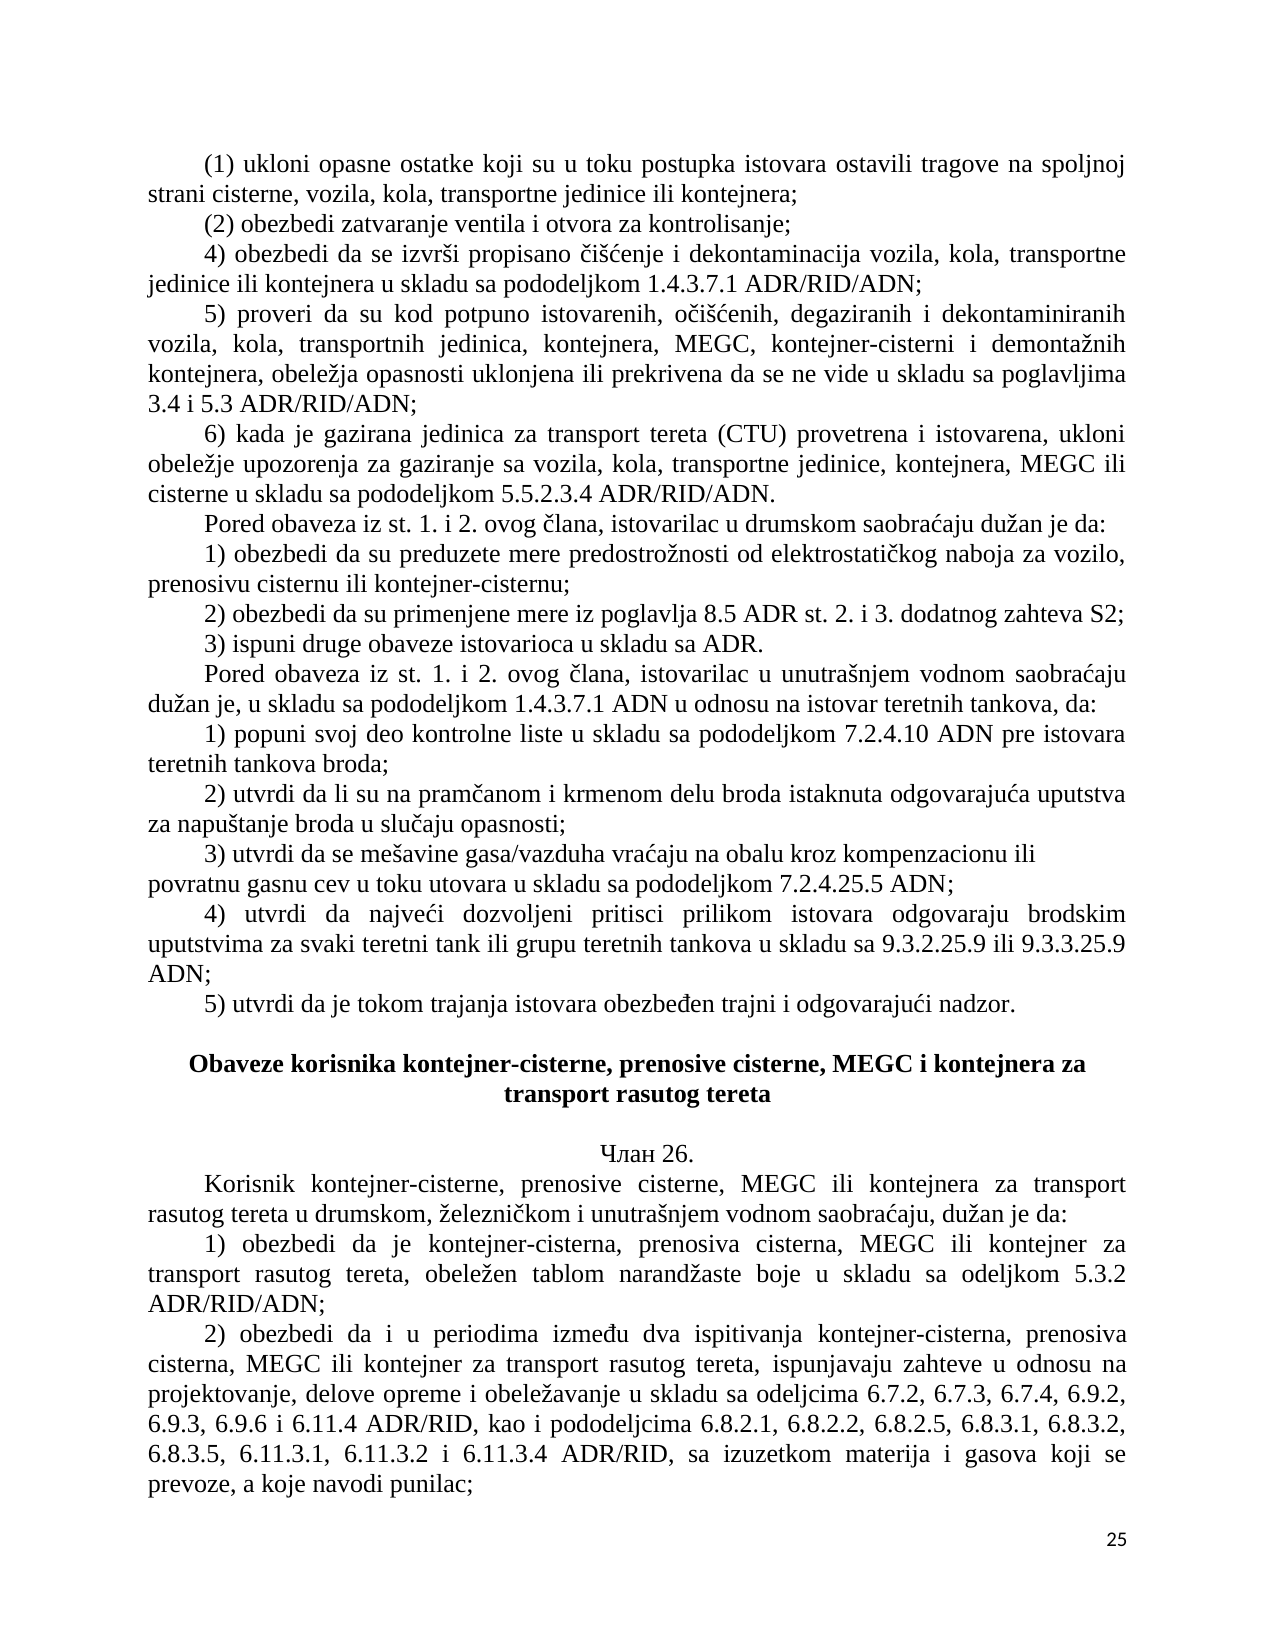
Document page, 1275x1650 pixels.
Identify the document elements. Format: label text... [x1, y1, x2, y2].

text Pored obaveza iz st. 1. i 2. ovog člana, istovarilac u drumskom saobraćaju dužan je da: [148, 508, 1127, 538]
text 1) popuni svoj deo kontrolne liste u skladu sa pododeljkom 7.2.4.10 ADN pre istovara teretnih tankova broda; [148, 718, 1127, 778]
text (2) obezbedi zatvaranje ventila i otvora za kontrolisanje; [148, 208, 1127, 238]
text Pored obaveza iz st. 1. i 2. ovog člana, istovarilac u unutrašnjem vodnom saobraćaju dužan je, u skladu sa pododeljkom 1.4.3.7.1 ADN u odnosu na istovar teretnih tankova, da: [148, 658, 1127, 718]
text 2) obezbedi da su primenjene mere iz poglavlja 8.5 ADR st. 2. i 3. dodatnog zahteva S2; [148, 598, 1127, 628]
text 5) utvrdi da je tokom trajanja istovara obezbeđen trajni i odgovarajući nadzor. [148, 988, 1127, 1018]
text 6) kada je gazirana jedinica za transport tereta (CTU) provetrena i istovarena, ukloni obeležje upozorenja za gaziranje sa vozila, kola, transportne jedinice, kontejnera, MEGC ili cisterne u skladu sa pododeljkom 5.5.2.3.4 ADR/RID/ADN. [148, 418, 1127, 508]
text 4) obezbedi da se izvrši propisano čišćenje i dekontaminacija vozila, kola, transportne jedinice ili kontejnera u skladu sa pododeljkom 1.4.3.7.1 ADR/RID/ADN; [148, 238, 1127, 298]
text 3) ispuni druge obaveze istovarioca u skladu sa ADR. [148, 628, 1127, 658]
text 1) obezbedi da je kontejner-cisterna, prenosiva cisterna, MEGC ili kontejner za transport rasutog tereta, obeležen tablom narandžaste boje u skladu sa odeljkom 5.3.2 ADR/RID/ADN; [148, 1228, 1127, 1318]
text 1) obezbedi da su preduzete mere predostrožnosti od elektrostatičkog naboja za vozilo, prenosivu cisternu ili kontejner-cisternu; [148, 538, 1127, 598]
text 2) utvrdi da li su na pramčanom i krmenom delu broda istaknuta odgovarajuća uputstva za napuštanje broda u slučaju opasnosti; [148, 778, 1127, 838]
text Korisnik kontejner-cisterne, prenosive cisterne, MEGC ili kontejnera za transport rasutog tereta u drumskom, železničkom i unutrašnjem vodnom saobraćaju, dužan je da: [148, 1168, 1127, 1228]
text Obaveze korisnika kontejner-cisterne, prenosive cisterne, MEGC i kontejnera za transport rasutog tereta [148, 1048, 1127, 1108]
text 4) utvrdi da najveći dozvoljeni pritisci prilikom istovara odgovaraju brodskim uputstvima za svaki teretni tank ili grupu teretnih tankova u skladu sa 9.3.2.25.9 ili 9.3.3.25.9 ADN; [148, 898, 1127, 988]
text 5) proveri da su kod potpuno istovarenih, očišćenih, degaziranih i dekontaminiranih vozila, kola, transportnih jedinica, kontejnera, MEGC, kontejner-cisterni i demontažnih kontejnera, obeležja opasnosti uklonjena ili prekrivena da se ne vide u skladu sa poglavljima 3.4 i 5.3 ADR/RID/ADN; [148, 298, 1127, 418]
text (1) ukloni opasne ostatke koji su u toku postupka istovara ostavili tragove na spoljnoj strani cisterne, vozila, kola, transportne jedinice ili kontejnera; [148, 148, 1127, 208]
text 2) obezbedi da i u periodima između dva ispitivanja kontejner-cisterna, prenosiva cisterna, MEGC ili kontejner za transport rasutog tereta, ispunjavaju zahteve u odnosu na projektovanje, delove opreme i obeležavanje u skladu sa odeljcima 6.7.2, 6.7.3, 6.7.4, 6.9.2, 6.9.3, 6.9.6 i 6.11.4 ADR/RID, kao i pododeljcima 6.8.2.1, 6.8.2.2, 6.8.2.5, 6.8.3.1, 6.8.3.2, 6.8.3.5, 6.11.3.1, 6.11.3.2 i 6.11.3.4 ADR/RID, sa izuzetkom materija i gasova koji se prevoze, a koje navodi punilac; [148, 1318, 1127, 1498]
text 3) utvrdi da se mešavine gasa/vazduha vraćaju na obalu kroz kompenzacionu ili povratnu gasnu cev u toku utovara u skladu sa pododeljkom 7.2.4.25.5 ADN; [148, 838, 1127, 898]
